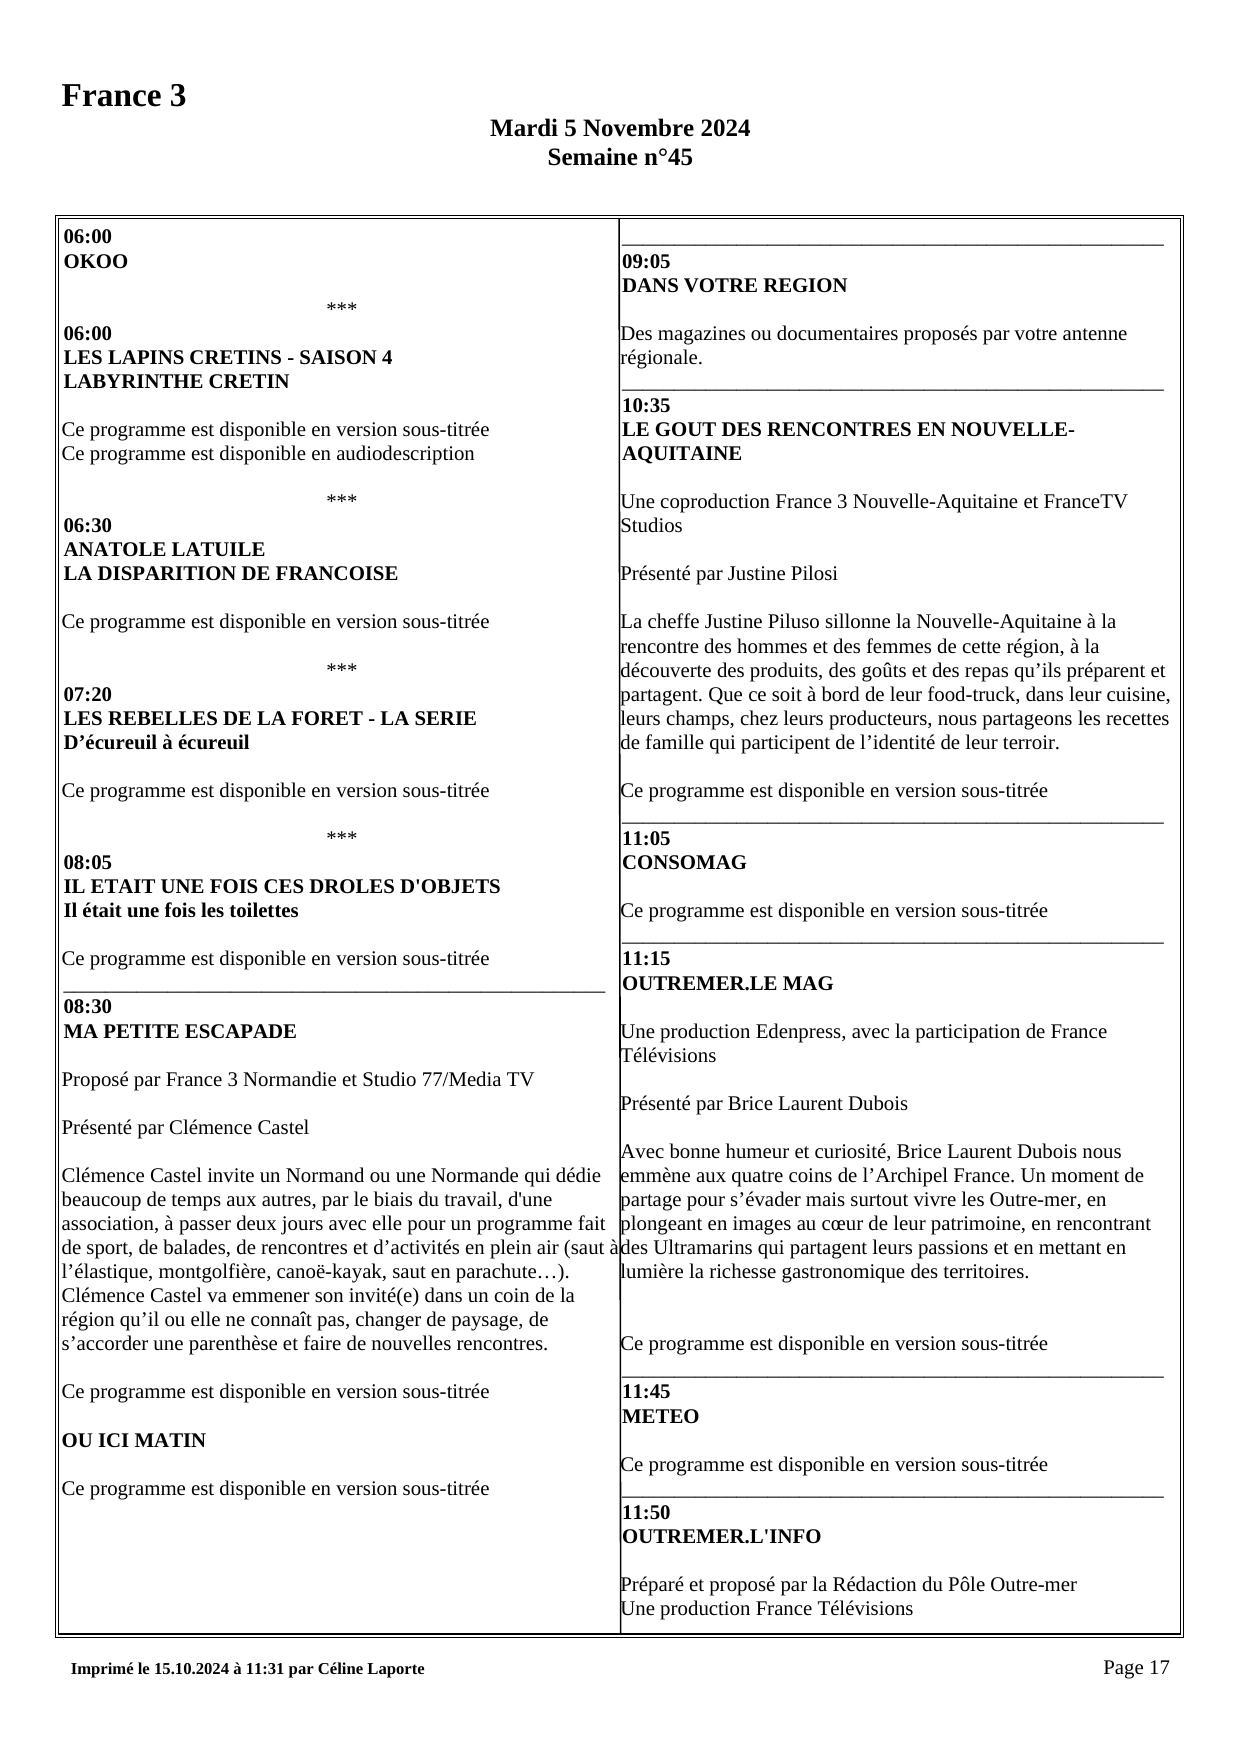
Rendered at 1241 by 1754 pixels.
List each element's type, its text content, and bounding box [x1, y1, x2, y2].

text Une coproduction France 3 Nouvelle-Aquitaine et FranceTV Studios Présenté par Justine Pilosi La cheffe Justine Piluso sillonne la Nouvelle-Aquitaine à la rencontre des hommes et des femmes de cette région, à la découverte des produits, des goûts et des repas qu’ils préparent et partagent. Que ce soit à bord de leur food-truck, dans leur cuisine, leurs champs, chez leurs producteurs, nous partageons les recettes de famille qui participent de l’identité de leur terroir. [620, 465, 1179, 754]
text ____________________________________________________ [622, 922, 1179, 946]
text OU ICI MATIN [61, 1428, 620, 1452]
text 08:30 [63, 994, 620, 1018]
text LES REBELLES DE LA FORET - LA SERIE [63, 706, 620, 730]
text 07:20 [63, 682, 620, 706]
text Ce programme est disponible en version sous-titrée [61, 1379, 620, 1403]
text Ce programme est disponible en version sous-titrée [61, 946, 620, 970]
text Ce programme est disponible en version sous-titrée [620, 898, 1179, 922]
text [622, 224, 1179, 248]
text Des magazines ou documentaires proposés par votre antenne régionale. [620, 297, 1179, 369]
text *** [63, 658, 620, 682]
text Ce programme est disponible en version sous-titrée [620, 1452, 1179, 1476]
text 08:05 [63, 850, 620, 874]
text 11:15 [622, 946, 1179, 970]
text Ce programme est disponible en version sous-titrée [61, 417, 620, 441]
text Ce programme est disponible en version sous-titrée [620, 1331, 1179, 1355]
text D’écureuil à écureuil [63, 730, 620, 754]
text 09:05 [622, 248, 1179, 273]
text Il était une fois les toilettes [63, 898, 620, 922]
text 06:30 [63, 513, 620, 537]
text ____________________________________________________ [622, 1355, 1179, 1379]
text OKOO [63, 248, 620, 273]
text *** [63, 489, 620, 513]
text DANS VOTRE REGION [622, 273, 1179, 297]
text Ce programme est disponible en version sous-titrée [61, 778, 620, 802]
text Ce programme est disponible en version sous-titrée [61, 609, 620, 633]
text Proposé par France 3 Normandie et Studio 77/Media TV Présenté par Clémence Castel Clémence Castel invite un Normand ou une Normande qui dédie beaucoup de temps aux autres, par le biais du travail, d'une association, à passer deux jours avec elle pour un programme fait de sport, de balades, de rencontres et d’activités en plein air (saut à l’élastique, montgolfière, canoë-kayak, saut en parachute…). Clémence Castel va emmener son invité(e) dans un coin de la région qu’il ou elle ne connaît pas, changer de paysage, de s’accorder une parenthèse et faire de nouvelles rencontres. [61, 1043, 620, 1355]
text LA DISPARITION DE FRANCOISE [63, 561, 620, 585]
text OUTREMER.L'INFO [622, 1524, 1179, 1548]
text LE GOUT DES RENCONTRES EN NOUVELLE-AQUITAINE [622, 417, 1179, 465]
text OUTREMER.LE MAG [622, 970, 1179, 994]
text IL ETAIT UNE FOIS CES DROLES D'OBJETS [63, 874, 620, 898]
text ANATOLE LATUILE [63, 537, 620, 561]
text 11:45 [622, 1379, 1179, 1403]
text 06:00 [63, 224, 620, 248]
text Ce programme est disponible en audiodescription [61, 441, 620, 465]
text 11:50 [622, 1500, 1179, 1524]
text ____________________________________________________ [622, 369, 1179, 393]
text Une production Edenpress, avec la participation de France Télévisions Présenté par Brice Laurent Dubois Avec bonne humeur et curiosité, Brice Laurent Dubois nous emmène aux quatre coins de l’Archipel France. Un moment de partage pour s’évader mais surtout vivre les Outre-mer, en plongeant en images au cœur de leur patrimoine, en rencontrant des Ultramarins qui partagent leurs passions et en mettant en lumière la richesse gastronomique des territoires. [620, 994, 1179, 1331]
text *** [63, 297, 620, 321]
text *** [63, 826, 620, 850]
text CONSOMAG [622, 850, 1179, 874]
text Ce programme est disponible en version sous-titrée [61, 1476, 620, 1500]
text MA PETITE ESCAPADE [63, 1018, 620, 1043]
text LES LAPINS CRETINS - SAISON 4 [63, 345, 620, 369]
text 11:05 [622, 826, 1179, 850]
text 10:35 [622, 393, 1179, 417]
text ____________________________________________________ [63, 970, 620, 994]
text 06:00 [63, 321, 620, 345]
text METEO [622, 1403, 1179, 1428]
text ____________________________________________________ [622, 1476, 1179, 1500]
text ____________________________________________________ [622, 802, 1179, 826]
text LABYRINTHE CRETIN [63, 369, 620, 393]
text Ce programme est disponible en version sous-titrée [620, 778, 1179, 802]
